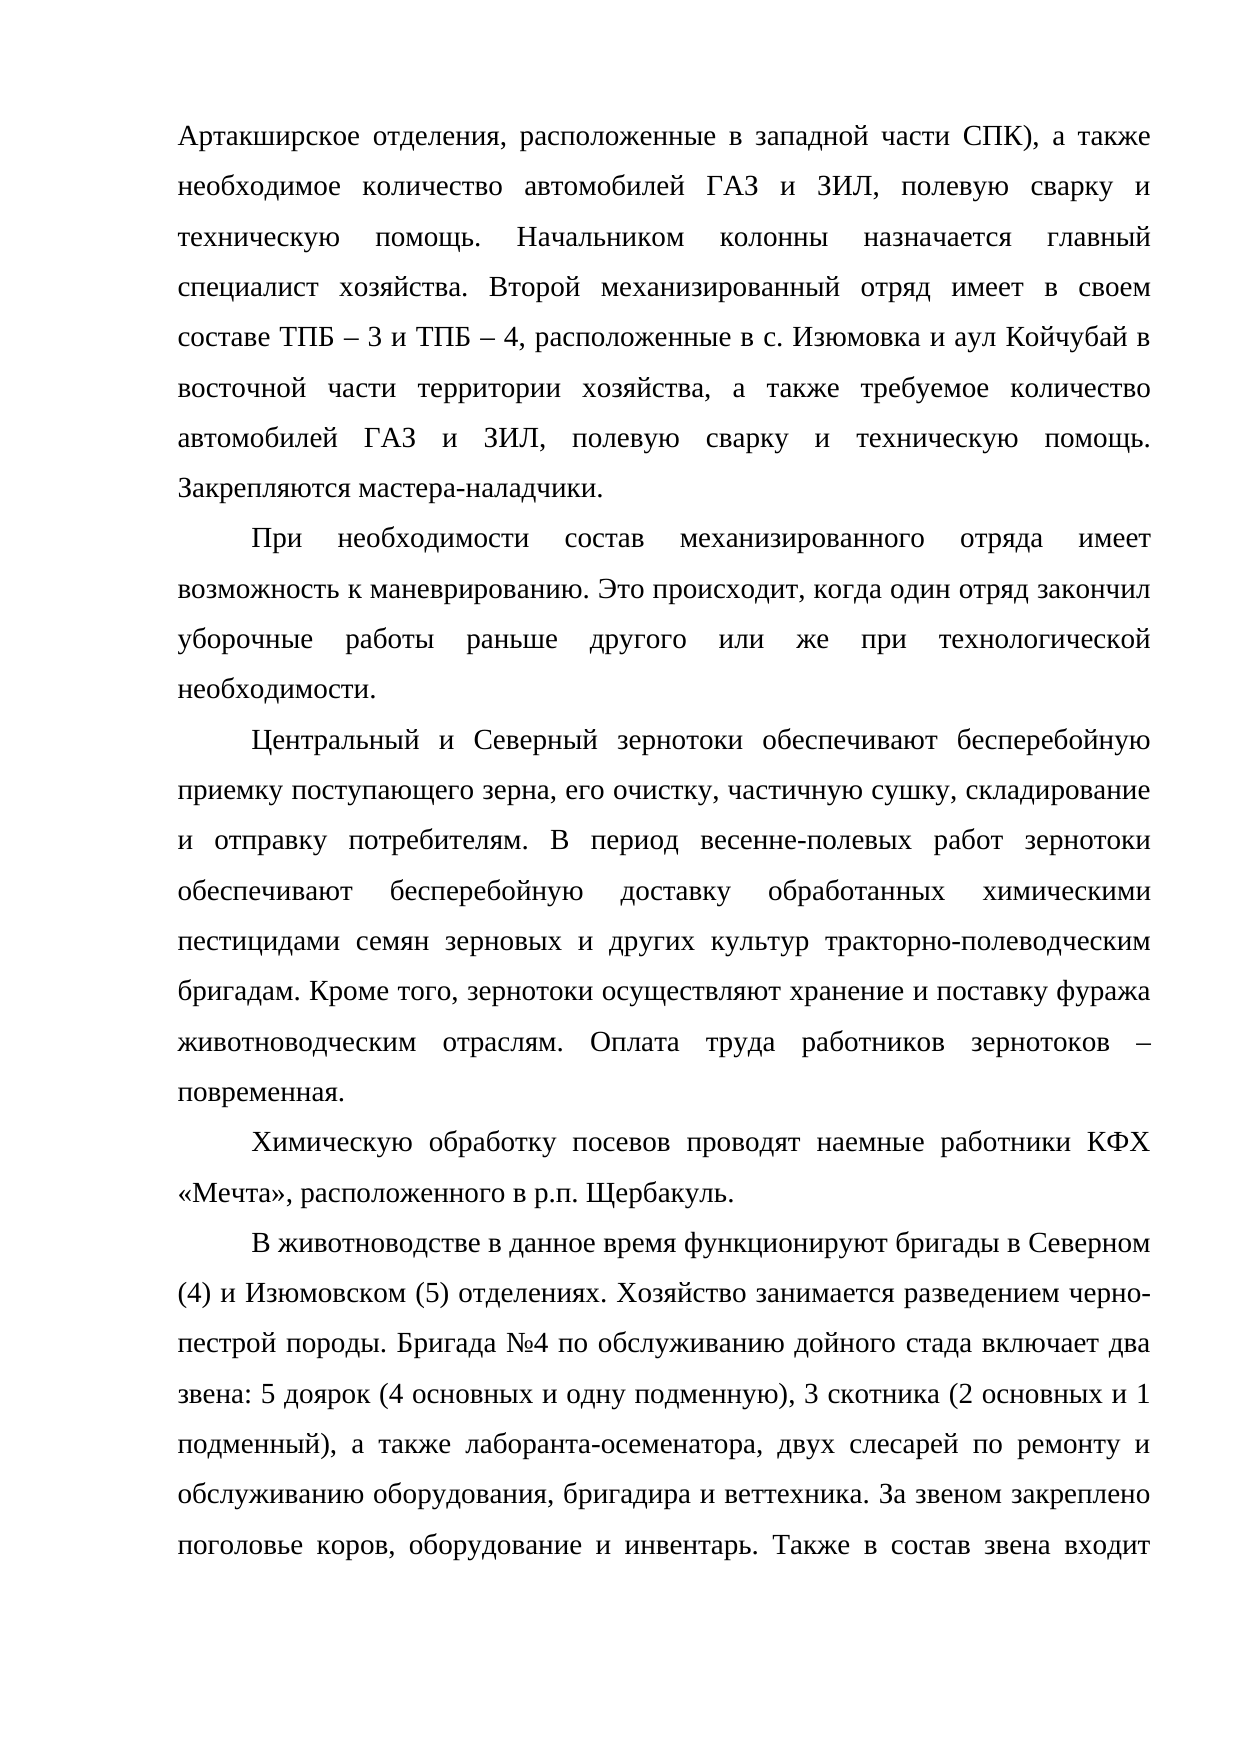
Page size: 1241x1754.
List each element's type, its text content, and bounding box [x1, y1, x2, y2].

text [177, 1225, 1152, 1560]
text При необходимости состав механизированного отряда имеет возможность к маневрированию. Это происходит, когда один отряд закончил уборочные работы раньше другого или же при технологической необходимости. [177, 521, 1152, 705]
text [177, 118, 1152, 504]
text Центральный и Северный зернотоки обеспечивают бесперебойную приемку поступающего зерна, его очистку, частичную сушку, складирование и отправку потребителям. В период весенне-полевых работ зернотоки обеспечивают бесперебойную доставку обработанных химическими пестицидами семян зерновых и других культур тракторно-полеводческим бригадам. Кроме того, зернотоки осуществляют хранение и поставку фуража животноводческим отраслям. Оплата труда работников зернотоков – повременная. [177, 722, 1152, 1108]
text Химическую обработку посевов проводят наемные работники КФХ «Мечта», расположенного в р.п. Щербакуль. [177, 1124, 1152, 1208]
